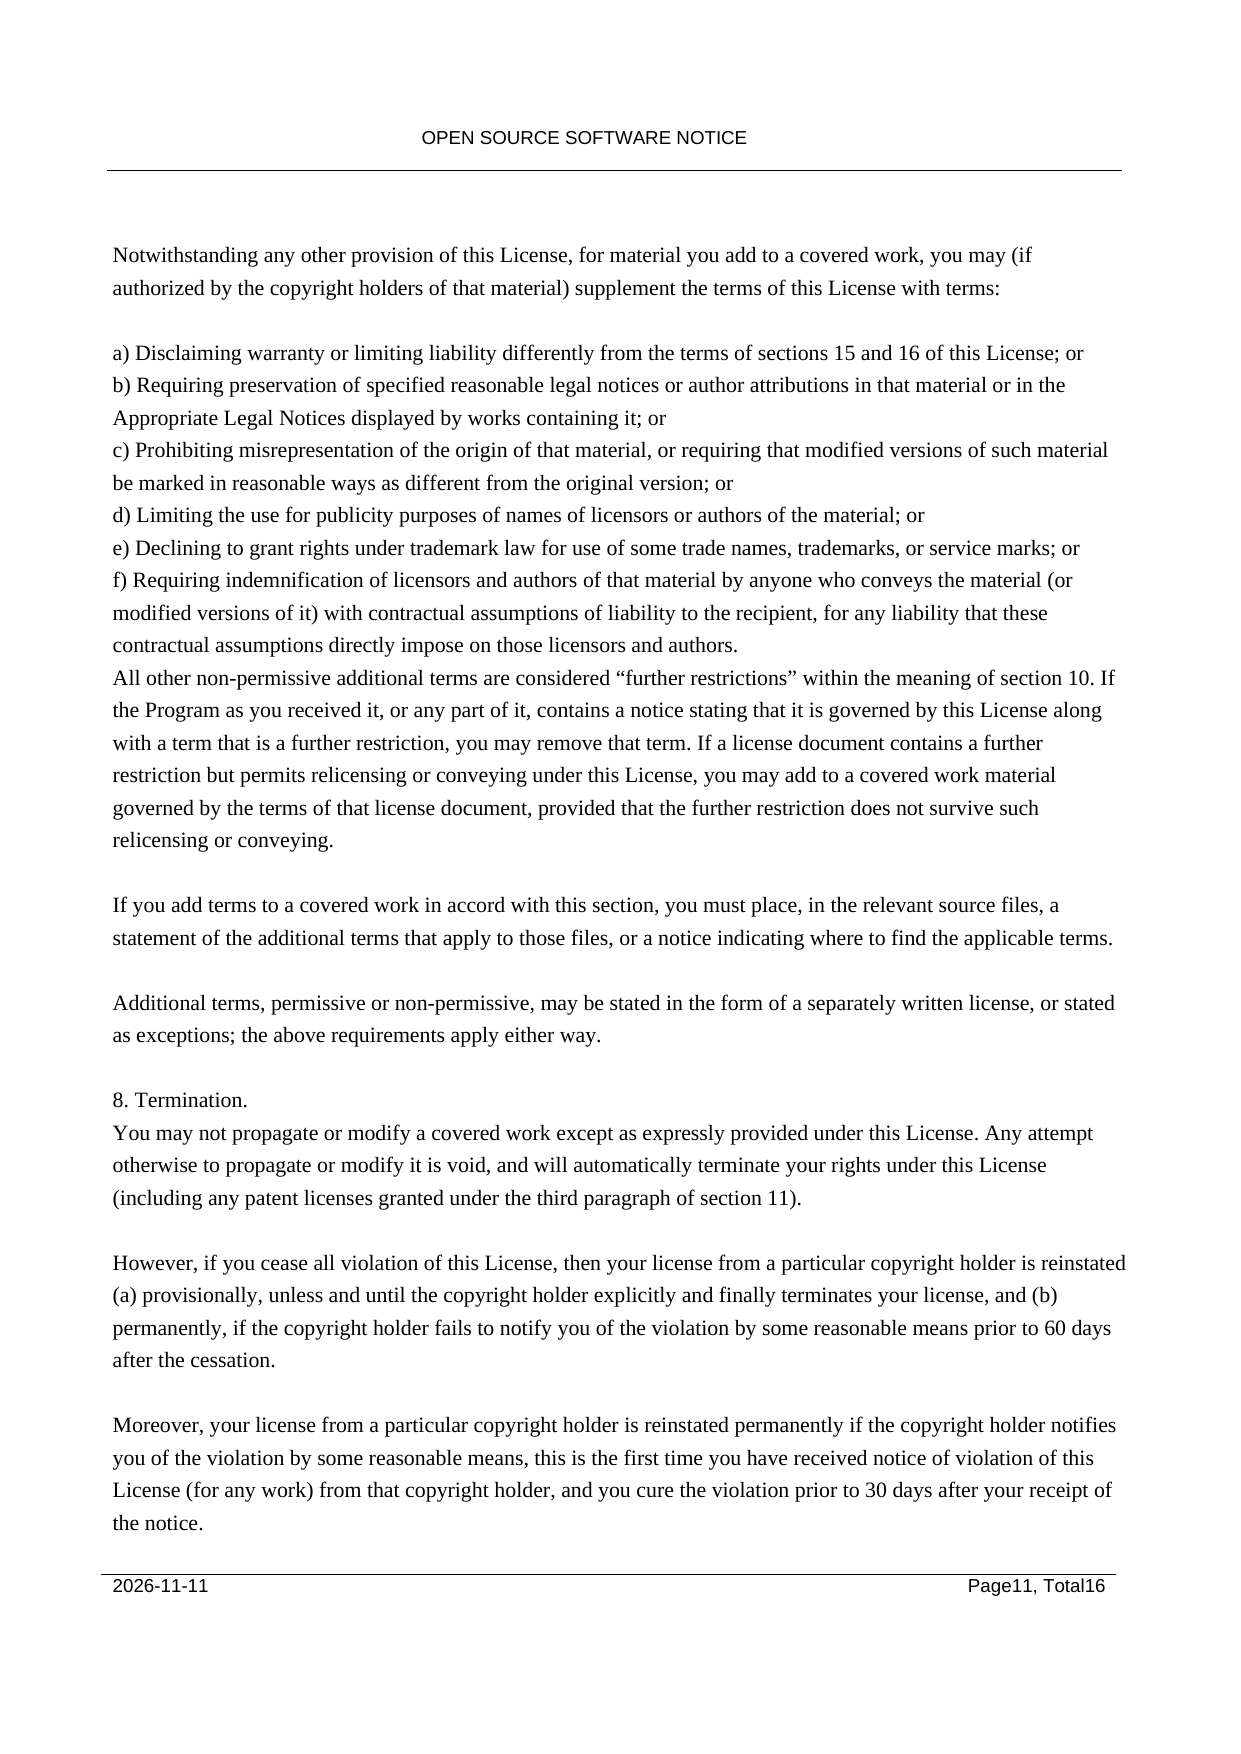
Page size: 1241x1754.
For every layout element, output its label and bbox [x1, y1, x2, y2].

text [112, 206, 1128, 1539]
